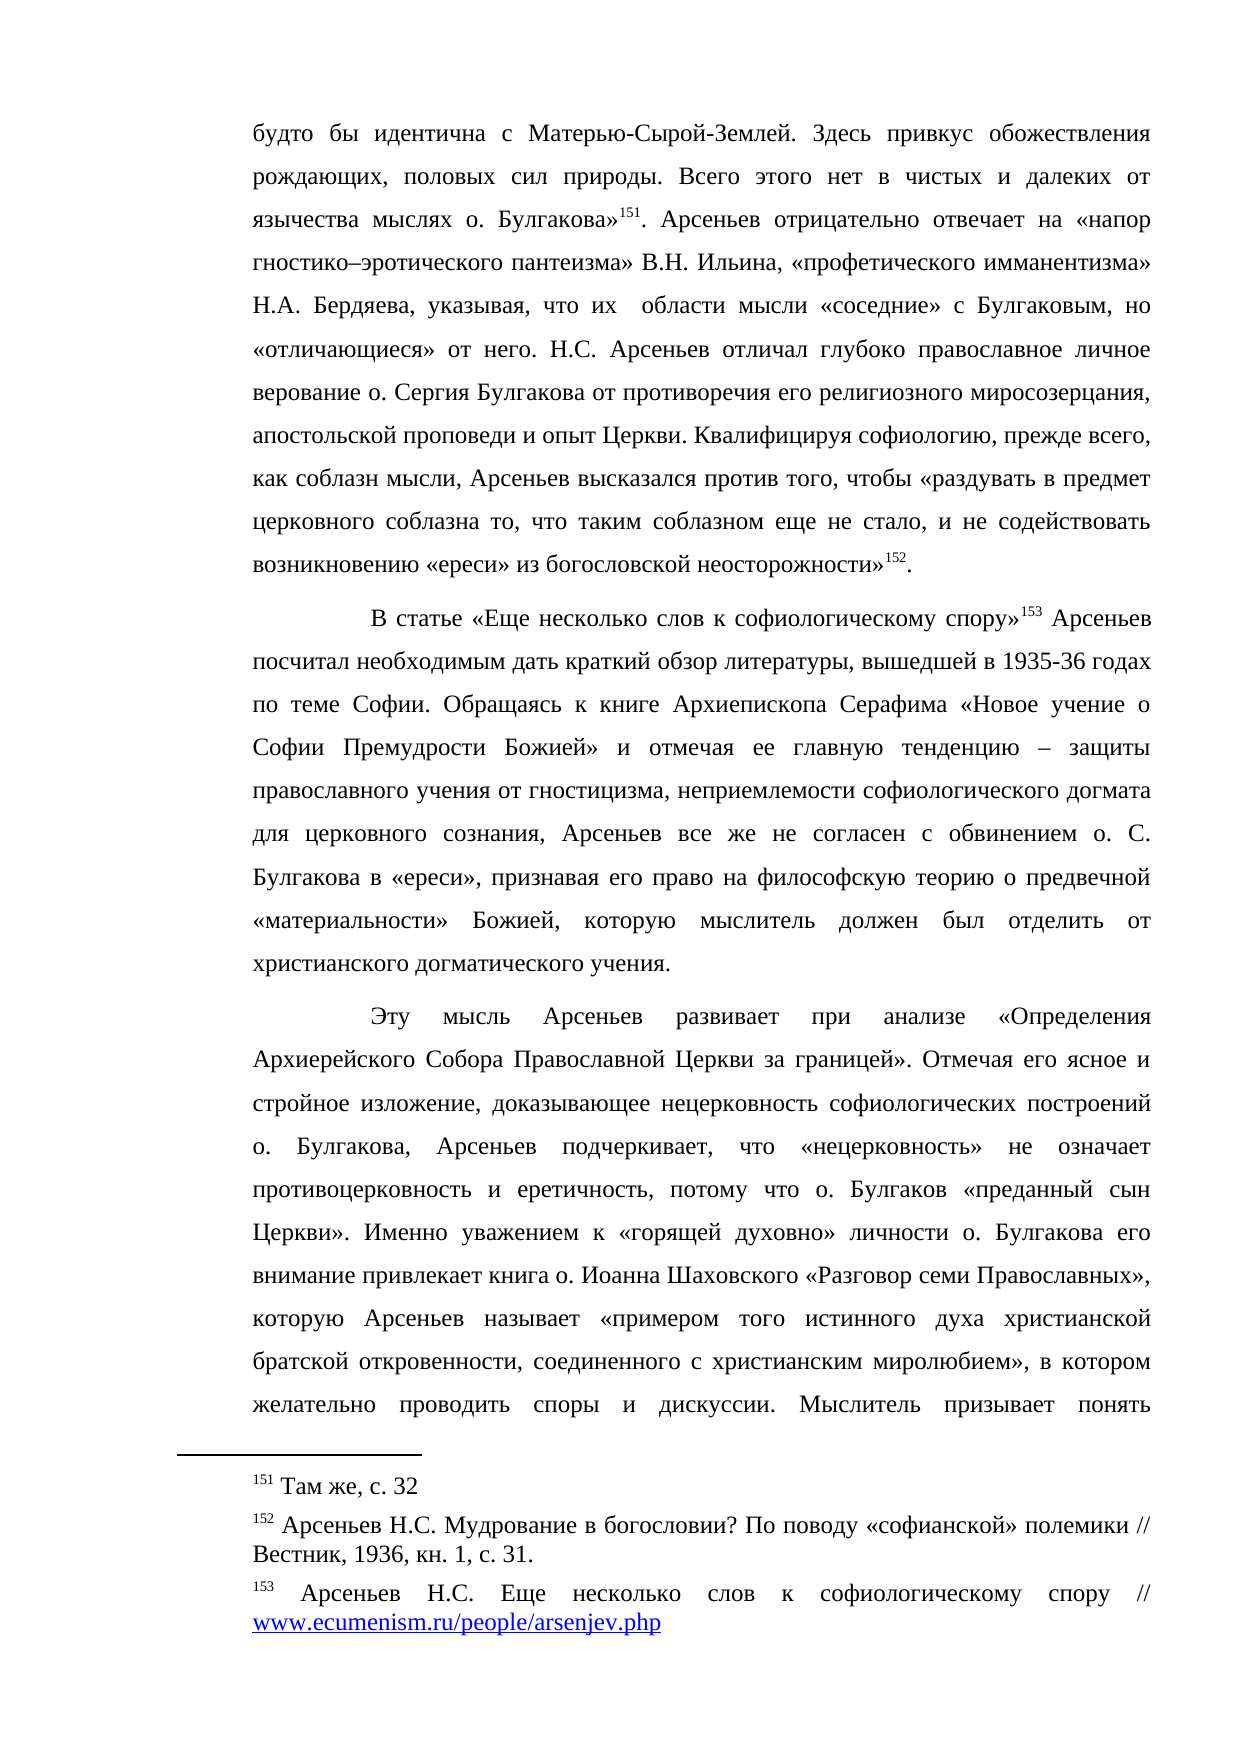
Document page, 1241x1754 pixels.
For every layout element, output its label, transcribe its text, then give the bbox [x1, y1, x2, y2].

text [252, 1001, 1152, 1418]
text В статье «Еще несколько слов к софиологическому спору» Арсеньев посчитал необходимым дать краткий обзор литературы, вышедшей в 1935-36 годах по теме Софии. Обращаясь к книге Архиепископа Серафима «Новое учение о Софии Премудрости Божией» и отмечая ее главную тенденцию – защиты православного учения от гностицизма, неприемлемости софиологического догмата для церковного сознания, Арсеньев все же не согласен с обвинением о. С. Булгакова в «ереси», признавая его право на философскую теорию о предвечной «материальности» Божией, которую мыслитель должен был отделить от христианского догматического учения. [252, 603, 1152, 977]
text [252, 118, 1152, 578]
